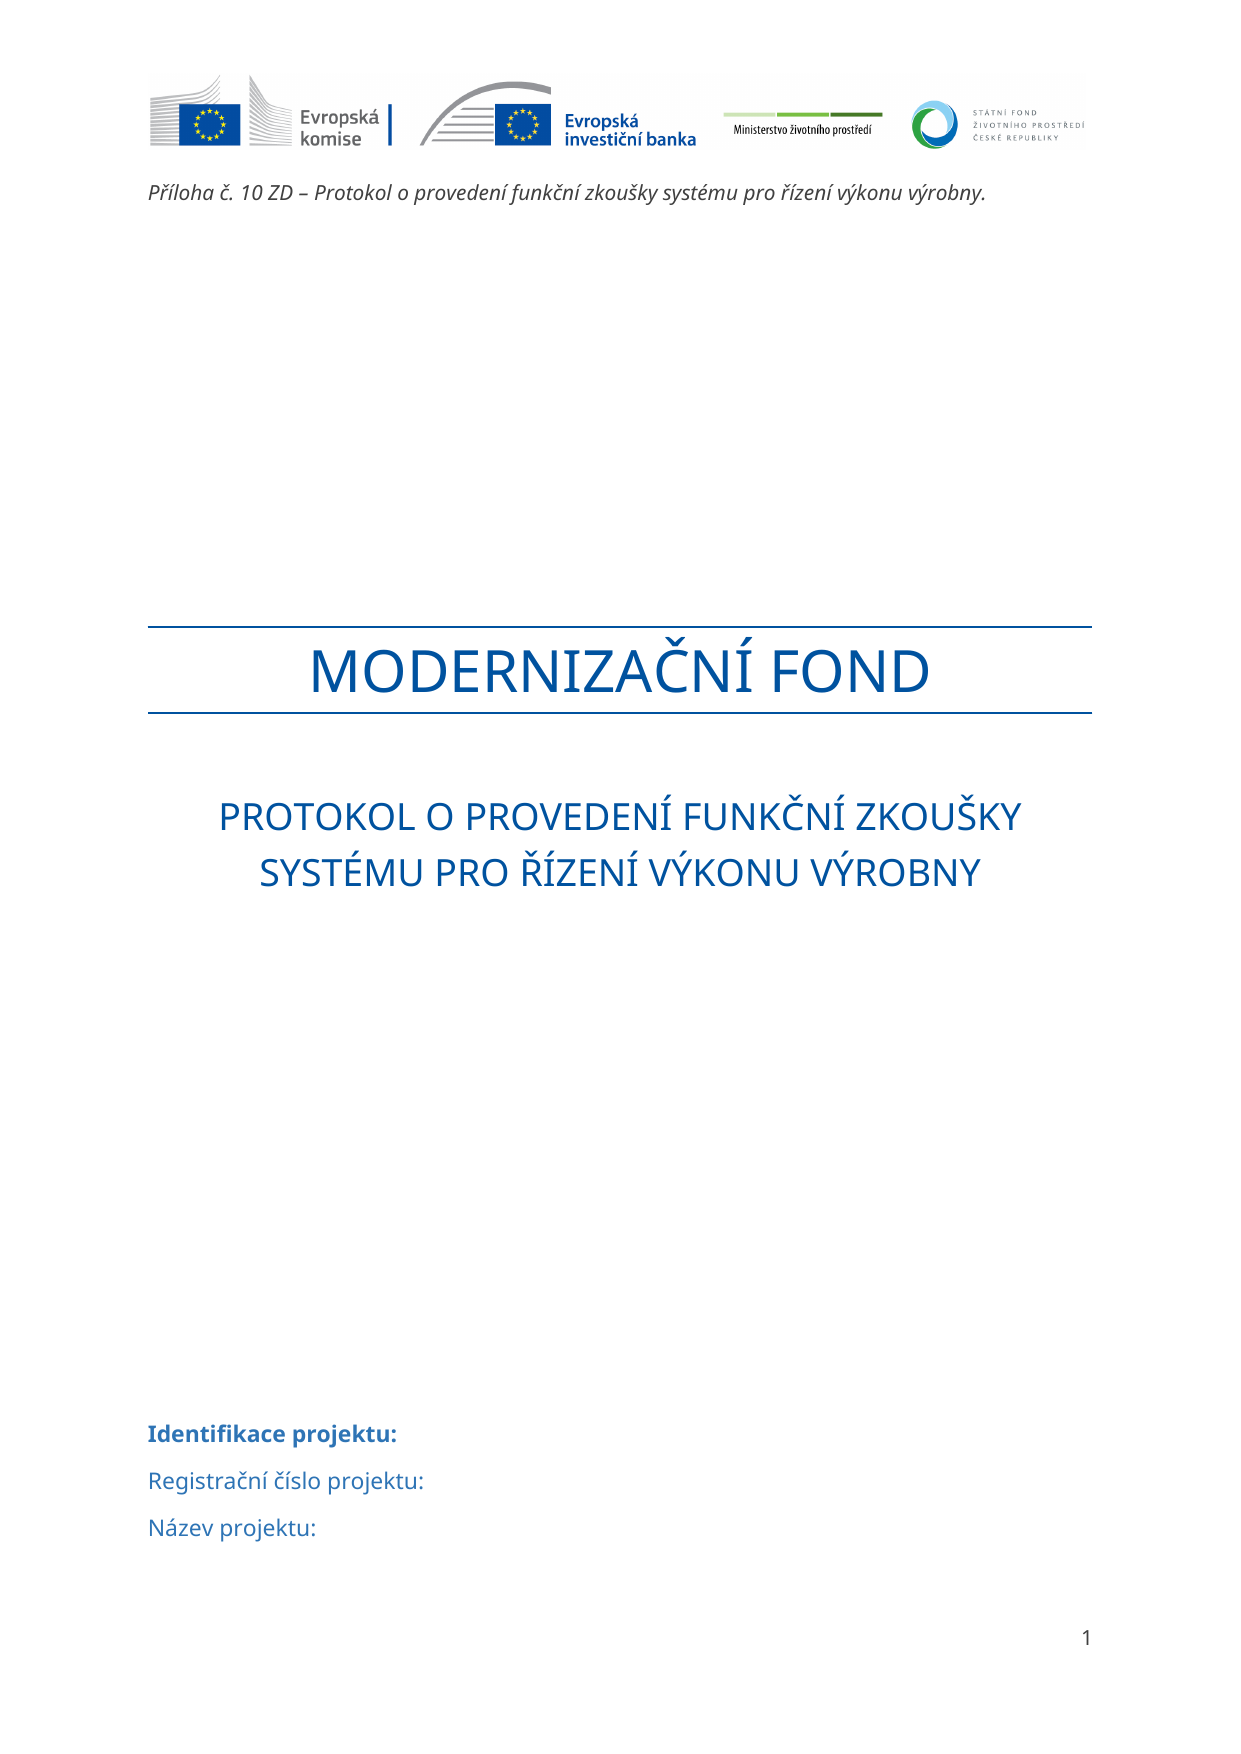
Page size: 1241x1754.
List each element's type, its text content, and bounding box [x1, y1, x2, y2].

text Příloha č. 10 ZD – Protokol o provedení funkční zkoušky systému pro řízení výkonu výrobny. [148, 178, 1092, 207]
text Název projektu: [148, 1512, 1092, 1543]
text MODERNIZAČNÍ FOND [148, 628, 1092, 712]
text Protokol o provedení funkční zkoušky SYSTÉMU PRO ŘÍZENÍ VÝKONU VÝROBNY [148, 791, 1092, 898]
text Registrační číslo projektu: [148, 1465, 1092, 1496]
text Identifikace projektu: [148, 1418, 1092, 1449]
picture [147, 73, 1086, 150]
